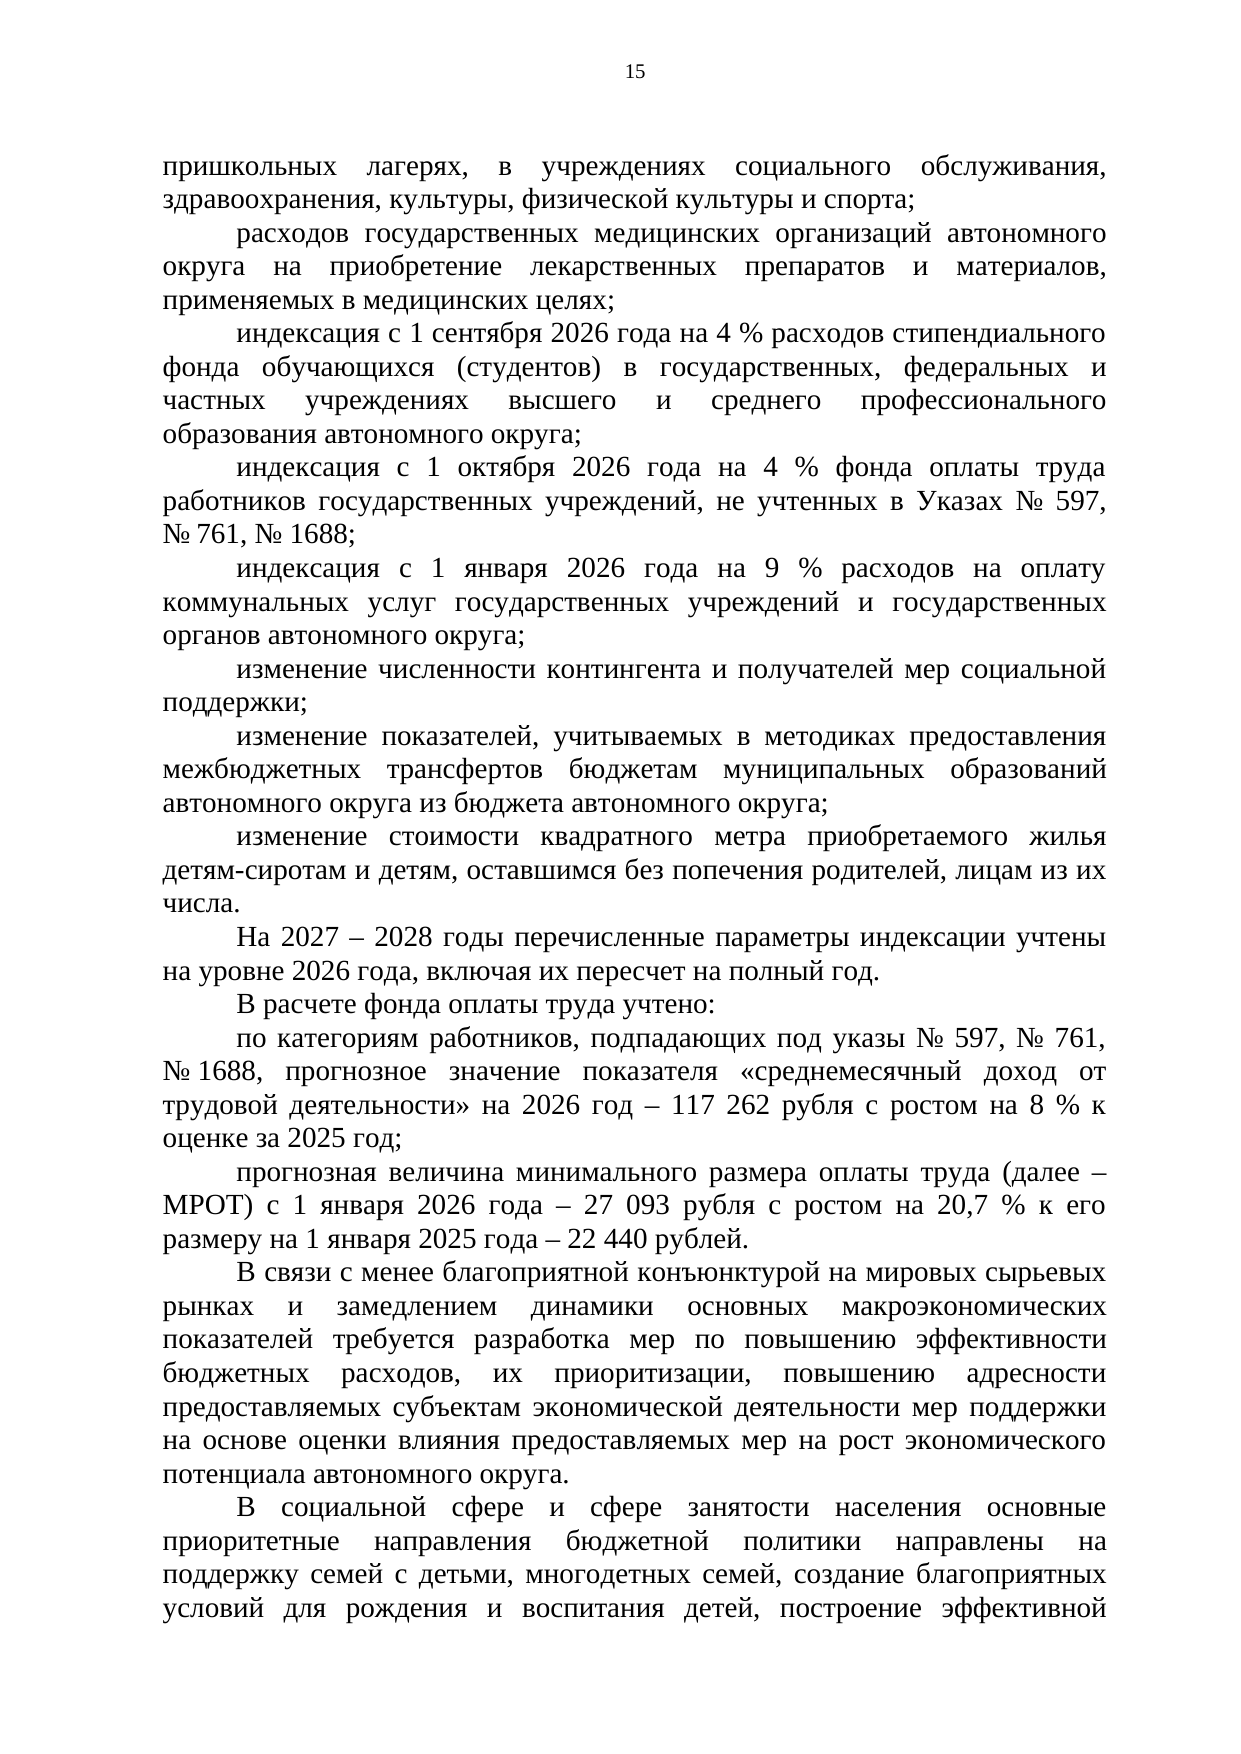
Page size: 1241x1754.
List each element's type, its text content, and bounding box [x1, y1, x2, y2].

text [162, 1489, 1107, 1623]
text индексация с 1 января 2026 года на 9 % расходов на оплату коммунальных услуг государственных учреждений и государственных органов автономного округа; [162, 550, 1107, 651]
text по категориям работников, подпадающих под указы № 597, № 761, № 1688, прогнозное значение показателя «среднемесячный доход от трудовой деятельности» на 2026 год – 117 262 рубля с ростом на 8 % к оценке за 2025 год; [162, 1020, 1107, 1154]
text индексация с 1 сентября 2026 года на 4 % расходов стипендиального фонда обучающихся (студентов) в государственных, федеральных и частных учреждениях высшего и среднего профессионального образования автономного округа; [162, 315, 1107, 449]
text изменение стоимости квадратного метра приобретаемого жилья детям-сиротам и детям, оставшимся без попечения родителей, лицам из их числа. [162, 818, 1107, 919]
text прогнозная величина минимального размера оплаты труда (далее – МРОТ) с 1 января 2026 года – 27 093 рубля с ростом на 20,7 % к его размеру на 1 января 2025 года – 22 440 рублей. [162, 1154, 1107, 1254]
text индексация с 1 октября 2026 года на 4 % фонда оплаты труда работников государственных учреждений, не учтенных в Указах № 597, № 761, № 1688; [162, 449, 1107, 550]
text изменение численности контингента и получателей мер социальной поддержки; [162, 651, 1107, 718]
text В связи с менее благоприятной конъюнктурой на мировых сырьевых рынках и замедлением динамики основных макроэкономических показателей требуется разработка мер по повышению эффективности бюджетных расходов, их приоритизации, повышению адресности предоставляемых субъектам экономической деятельности мер поддержки на основе оценки влияния предоставляемых мер на рост экономического потенциала автономного округа. [162, 1254, 1107, 1489]
text расходов государственных медицинских организаций автономного округа на приобретение лекарственных препаратов и материалов, применяемых в медицинских целях; [162, 215, 1107, 315]
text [162, 148, 1107, 215]
text На 2027 – 2028 годы перечисленные параметры индексации учтены на уровне 2026 года, включая их пересчет на полный год. [162, 919, 1107, 986]
text В расчете фонда оплаты труда учтено: [162, 986, 1107, 1020]
text изменение показателей, учитываемых в методиках предоставления межбюджетных трансфертов бюджетам муниципальных образований автономного округа из бюджета автономного округа; [162, 718, 1107, 818]
